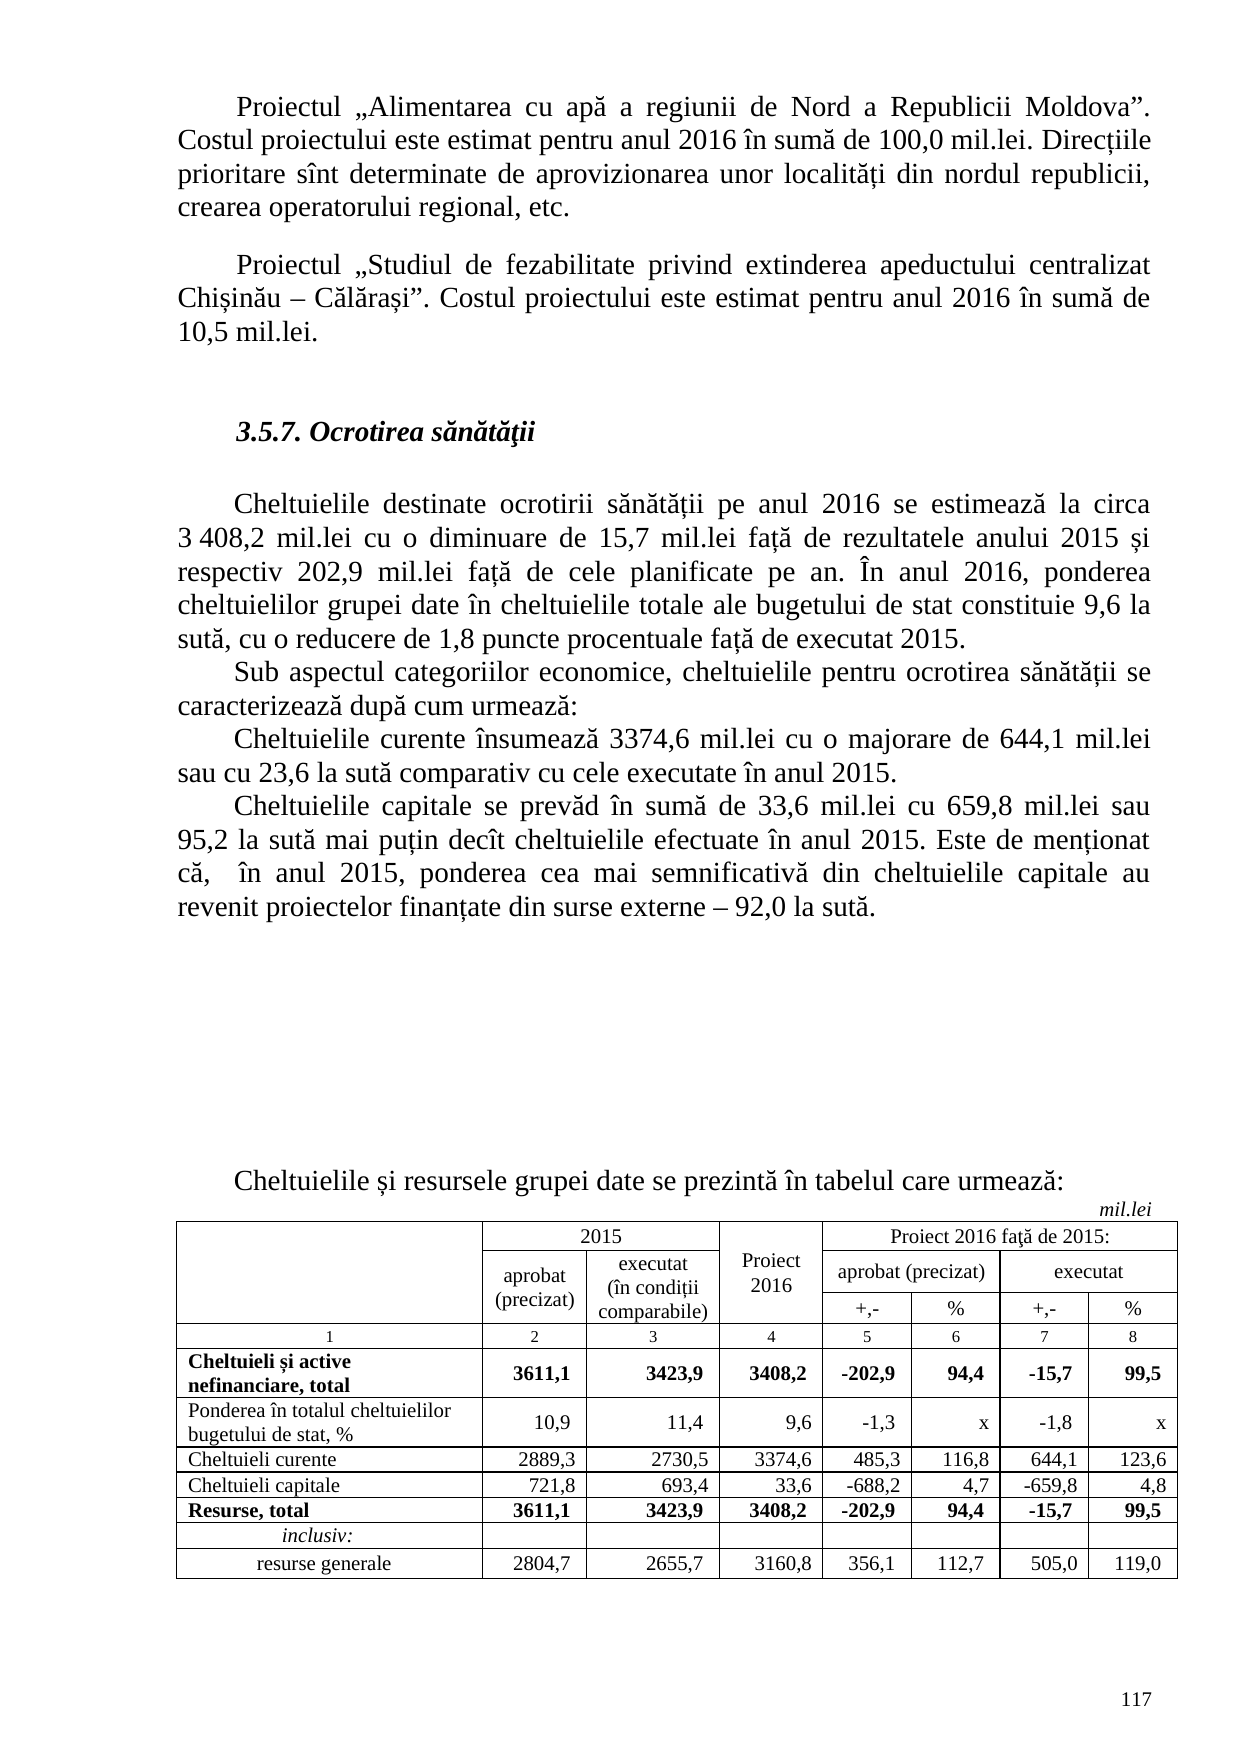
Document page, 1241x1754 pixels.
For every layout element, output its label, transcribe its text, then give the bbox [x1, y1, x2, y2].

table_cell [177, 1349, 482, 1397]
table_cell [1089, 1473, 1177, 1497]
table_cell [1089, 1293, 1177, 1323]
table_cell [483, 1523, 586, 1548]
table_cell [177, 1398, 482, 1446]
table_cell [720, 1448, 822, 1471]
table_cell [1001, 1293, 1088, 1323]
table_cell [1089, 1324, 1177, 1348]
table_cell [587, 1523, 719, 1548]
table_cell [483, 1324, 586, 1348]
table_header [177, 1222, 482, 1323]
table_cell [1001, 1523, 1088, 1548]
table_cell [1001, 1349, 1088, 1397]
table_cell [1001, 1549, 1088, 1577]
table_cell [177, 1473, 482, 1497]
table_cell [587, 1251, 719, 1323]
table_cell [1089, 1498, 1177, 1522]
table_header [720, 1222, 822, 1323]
list Proiectul „Alimentarea cu apă a regiunii de Nord a Republicii Moldova”. Costul proiectului este estimat pentru anul 2016 în sumă de 100,0 mil.lei. Direcțiile prioritare sînt determinate de aprovizionarea unor localități din nordul republicii, crearea operatorului regional, etc. [177, 89, 1152, 223]
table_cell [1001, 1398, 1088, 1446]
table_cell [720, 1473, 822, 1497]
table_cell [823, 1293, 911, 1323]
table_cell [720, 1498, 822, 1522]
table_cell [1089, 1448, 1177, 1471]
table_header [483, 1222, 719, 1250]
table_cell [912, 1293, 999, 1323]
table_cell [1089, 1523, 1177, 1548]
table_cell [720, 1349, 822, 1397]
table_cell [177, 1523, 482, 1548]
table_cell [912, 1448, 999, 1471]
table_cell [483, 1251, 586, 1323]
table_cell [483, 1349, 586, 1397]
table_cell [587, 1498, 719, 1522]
text Cheltuielile curente însumează 3374,6 mil.lei cu o majorare de 644,1 mil.lei sau cu 23,6 la sută comparativ cu cele executate în anul 2015. [177, 721, 1152, 788]
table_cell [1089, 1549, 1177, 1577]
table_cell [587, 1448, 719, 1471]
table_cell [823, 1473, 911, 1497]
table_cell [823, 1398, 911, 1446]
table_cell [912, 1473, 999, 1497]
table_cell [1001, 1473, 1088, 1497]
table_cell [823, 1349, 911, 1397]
list Proiectul „Studiul de fezabilitate privind extinderea apeductului centralizat Chișinău – Călărași”. Costul proiectului este estimat pentru anul 2016 în sumă de 10,5 mil.lei. [177, 247, 1152, 347]
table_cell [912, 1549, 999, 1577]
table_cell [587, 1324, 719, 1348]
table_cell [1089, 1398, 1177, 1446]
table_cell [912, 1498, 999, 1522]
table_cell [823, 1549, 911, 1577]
text Sub aspectul categoriilor economice, cheltuielile pentru ocrotirea sănătății se caracterizează după cum urmează: [177, 654, 1152, 721]
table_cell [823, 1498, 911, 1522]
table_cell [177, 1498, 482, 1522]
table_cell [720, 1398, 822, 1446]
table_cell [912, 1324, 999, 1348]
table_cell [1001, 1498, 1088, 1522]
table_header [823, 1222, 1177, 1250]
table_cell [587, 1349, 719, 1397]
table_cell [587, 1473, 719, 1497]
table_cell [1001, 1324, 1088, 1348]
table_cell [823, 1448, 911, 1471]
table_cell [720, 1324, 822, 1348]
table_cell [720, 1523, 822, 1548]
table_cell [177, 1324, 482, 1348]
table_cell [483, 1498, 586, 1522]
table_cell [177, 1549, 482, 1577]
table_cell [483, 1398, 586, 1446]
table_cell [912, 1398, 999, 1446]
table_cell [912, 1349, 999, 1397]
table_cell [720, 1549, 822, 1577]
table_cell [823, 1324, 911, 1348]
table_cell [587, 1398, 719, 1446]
text Cheltuielile și resursele grupei date se prezintă în tabelul care urmează: [177, 1163, 1152, 1197]
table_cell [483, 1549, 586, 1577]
text mil.lei [177, 1197, 1152, 1221]
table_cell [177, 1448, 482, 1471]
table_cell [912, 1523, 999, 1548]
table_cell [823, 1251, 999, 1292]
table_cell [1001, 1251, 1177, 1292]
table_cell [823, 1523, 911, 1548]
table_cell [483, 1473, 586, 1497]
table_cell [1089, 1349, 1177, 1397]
text 3.5.7. Ocrotirea sănătăţii [177, 414, 1152, 448]
text Cheltuielile destinate ocrotirii sănătății pe anul 2016 se estimează la circa 3 408,2 mil.lei cu o diminuare de 15,7 mil.lei față de rezultatele anului 2015 și respectiv 202,9 mil.lei față de cele planificate pe an. În anul 2016, ponderea cheltuielilor grupei date în cheltuielile totale ale bugetului de stat constituie 9,6 la sută, cu o reducere de 1,8 puncte procentuale față de executat 2015. [177, 487, 1152, 654]
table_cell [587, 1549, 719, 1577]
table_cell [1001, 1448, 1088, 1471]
text Cheltuielile capitale se prevăd în sumă de 33,6 mil.lei cu 659,8 mil.lei sau 95,2 la sută mai puțin decît cheltuielile efectuate în anul 2015. Este de menționat că, în anul 2015, ponderea cea mai semnificativă din cheltuielile capitale au revenit proiectelor finanțate din surse externe – 92,0 la sută. [177, 788, 1152, 923]
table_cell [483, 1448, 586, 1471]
